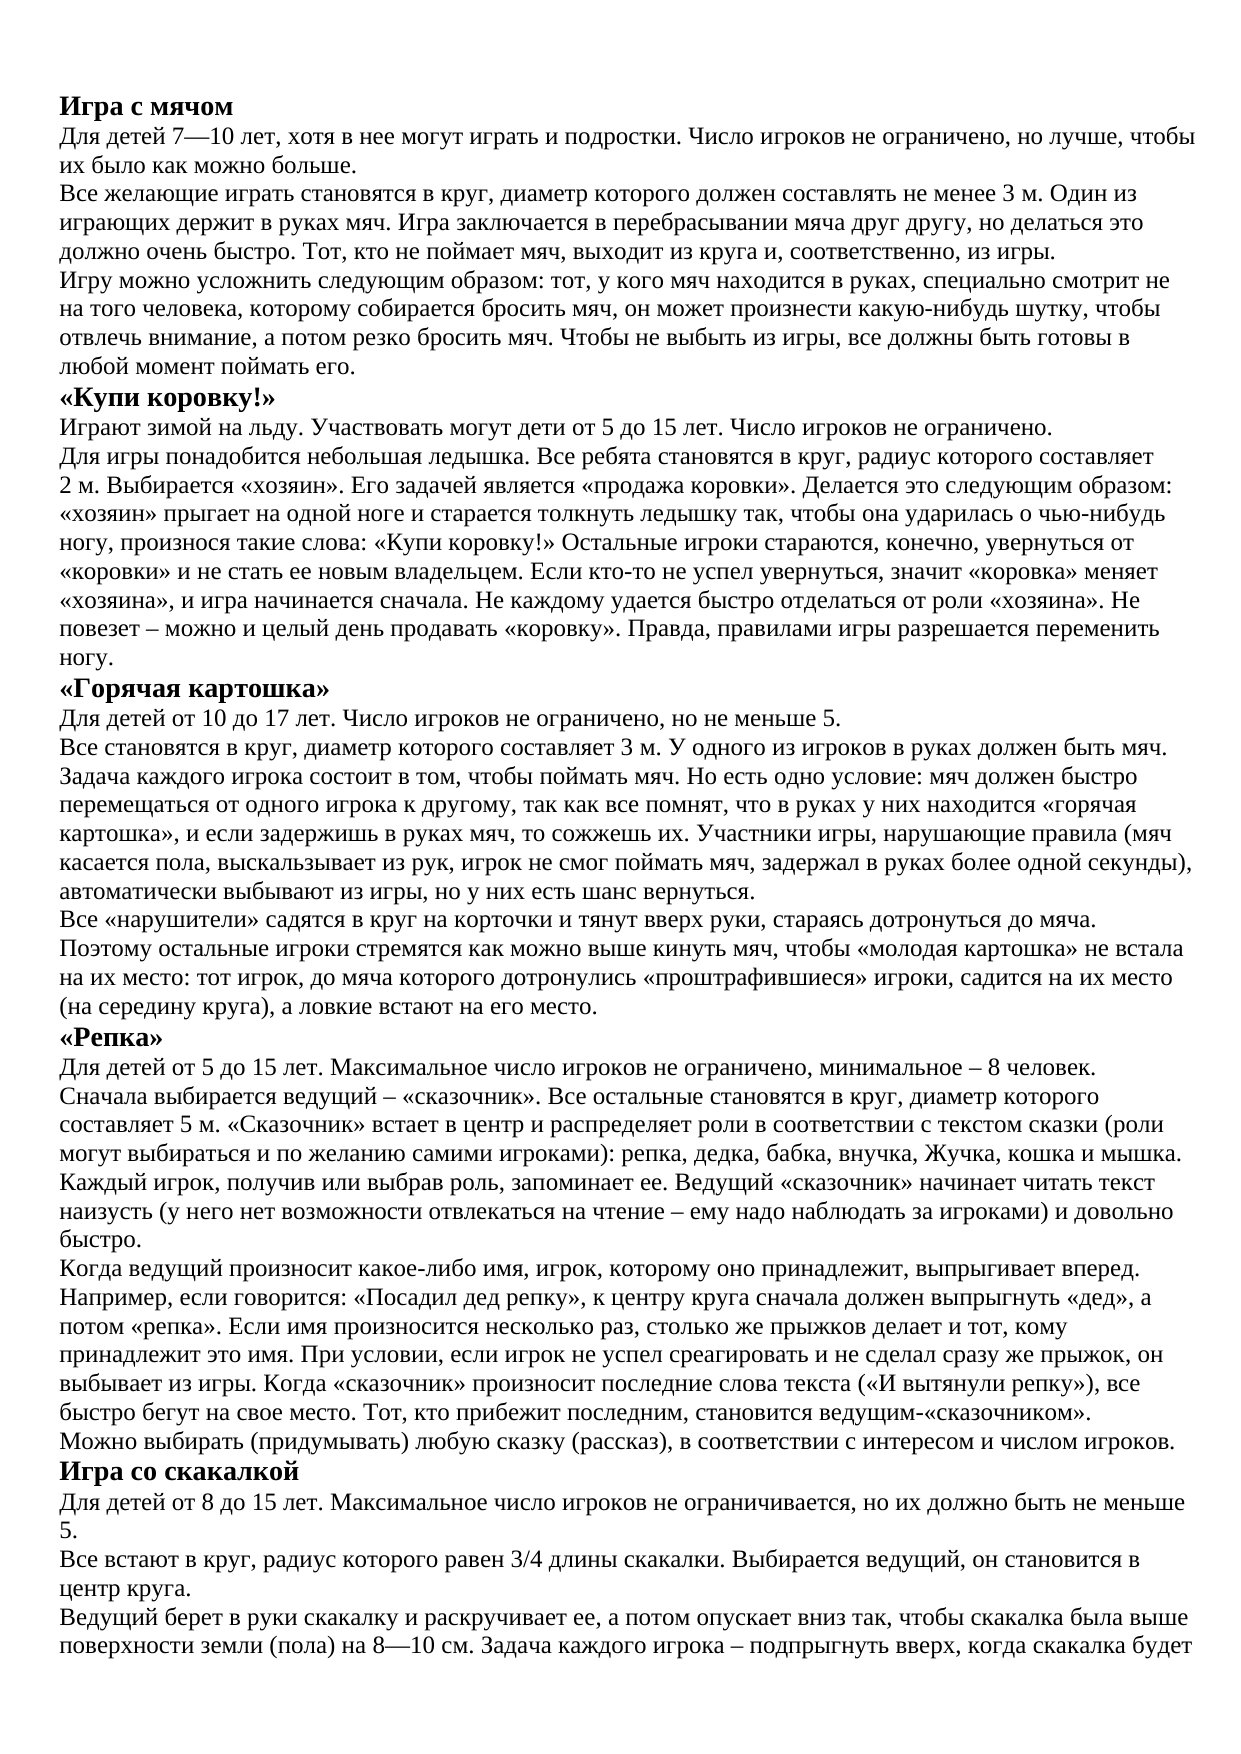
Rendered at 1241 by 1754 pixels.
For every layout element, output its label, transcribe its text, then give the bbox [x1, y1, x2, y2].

text «Купи коровку!» [59, 380, 1196, 412]
text Для детей от 8 до 15 лет. Максимальное число игроков не ограничивается, но их должно быть не меньше 5. [59, 1487, 1196, 1544]
text Все «нарушители» садятся в круг на корточки и тянут вверх руки, стараясь дотронуться до мяча. Поэтому остальные игроки стремятся как можно выше кинуть мяч, чтобы «молодая картошка» не встала на их место: тот игрок, до мяча которого дотронулись «проштрафившиеся» игроки, садится на их место (на середину круга), а ловкие встают на его место. [59, 904, 1196, 1019]
text «Горячая картошка» [59, 671, 1196, 703]
text Для детей от 10 до 17 лет. Число игроков не ограничено, но не меньше 5. [59, 703, 1196, 732]
text Для детей 7—10 лет, хотя в нее могут играть и подростки. Число игроков не ограничено, но лучше, чтобы их было как можно больше. [59, 121, 1196, 178]
text Для детей от 5 до 15 лет. Максимальное число игроков не ограничено, минимальное – 8 человек. [59, 1052, 1196, 1081]
text Задача каждого игрока состоит в том, чтобы поймать мяч. Но есть одно условие: мяч должен быстро перемещаться от одного игрока к другому, так как все помнят, что в руках у них находится «горячая картошка», и если задержишь в руках мяч, то сожжешь их. Участники игры, нарушающие правила (мяч касается пола, выскальзывает из рук, игрок не смог поймать мяч, задержал в руках более одной секунды), автоматически выбывают из игры, но у них есть шанс вернуться. [59, 761, 1196, 904]
text Играют зимой на льду. Участвовать могут дети от 5 до 15 лет. Число игроков не ограничено. [59, 412, 1196, 441]
text Игра со скакалкой [59, 1454, 1196, 1487]
text Для игры понадобится небольшая ледышка. Все ребята становятся в круг, радиус которого составляет 2 м. Выбирается «хозяин». Его задачей является «продажа коровки». Делается это следующим образом: «хозяин» прыгает на одной ноге и старается толкнуть ледышку так, чтобы она ударилась о чью-нибудь ногу, произнося такие слова: «Купи коровку!» Остальные игроки стараются, конечно, увернуться от «коровки» и не стать ее новым владельцем. Если кто-то не успел увернуться, значит «коровка» меняет «хозяина», и игра начинается сначала. Не каждому удается быстро отделаться от роли «хозяина». Не повезет – можно и целый день продавать «коровку». Правда, правилами игры разрешается переменить ногу. [59, 441, 1196, 671]
text Все встают в круг, радиус которого равен 3/4 длины скакалки. Выбирается ведущий, он становится в центр круга. [59, 1544, 1196, 1602]
text Когда ведущий произносит какое-либо имя, игрок, которому оно принадлежит, выпрыгивает вперед. Например, если говорится: «Посадил дед репку», к центру круга сначала должен выпрыгнуть «дед», а потом «репка». Если имя произносится несколько раз, столько же прыжков делает и тот, кому принадлежит это имя. При условии, если игрок не успел среагировать и не сделал сразу же прыжок, он выбывает из игры. Когда «сказочник» произносит последние слова текста («И вытянули репку»), все быстро бегут на свое место. Тот, кто прибежит последним, становится ведущим-«сказочником». [59, 1253, 1196, 1426]
text Сначала выбирается ведущий – «сказочник». Все остальные становятся в круг, диаметр которого составляет 5 м. «Сказочник» встает в центр и распределяет роли в соответствии с текстом сказки (роли могут выбираться и по желанию самими игроками): репка, дедка, бабка, внучка, Жучка, кошка и мышка. Каждый игрок, получив или выбрав роль, запоминает ее. Ведущий «сказочник» начинает читать текст наизусть (у него нет возможности отвлекаться на чтение – ему надо наблюдать за игроками) и довольно быстро. [59, 1081, 1196, 1253]
text Можно выбирать (придумывать) любую сказку (рассказ), в соответствии с интересом и числом игроков. [59, 1426, 1196, 1454]
text «Репка» [59, 1019, 1196, 1052]
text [59, 1602, 1196, 1659]
text Все становятся в круг, диаметр которого составляет 3 м. У одного из игроков в руках должен быть мяч. [59, 732, 1196, 761]
text Игру можно усложнить следующим образом: тот, у кого мяч находится в руках, специально смотрит не на того человека, которому собирается бросить мяч, он может произнести какую-нибудь шутку, чтобы отвлечь внимание, а потом резко бросить мяч. Чтобы не выбыть из игры, все должны быть готовы в любой момент поймать его. [59, 265, 1196, 380]
text Все желающие играть становятся в круг, диаметр которого должен составлять не менее 3 м. Один из играющих держит в руках мяч. Игра заключается в перебрасывании мяча друг другу, но делаться это должно очень быстро. Тот, кто не поймает мяч, выходит из круга и, соответственно, из игры. [59, 178, 1196, 265]
text Игра с мячом [59, 89, 1196, 121]
